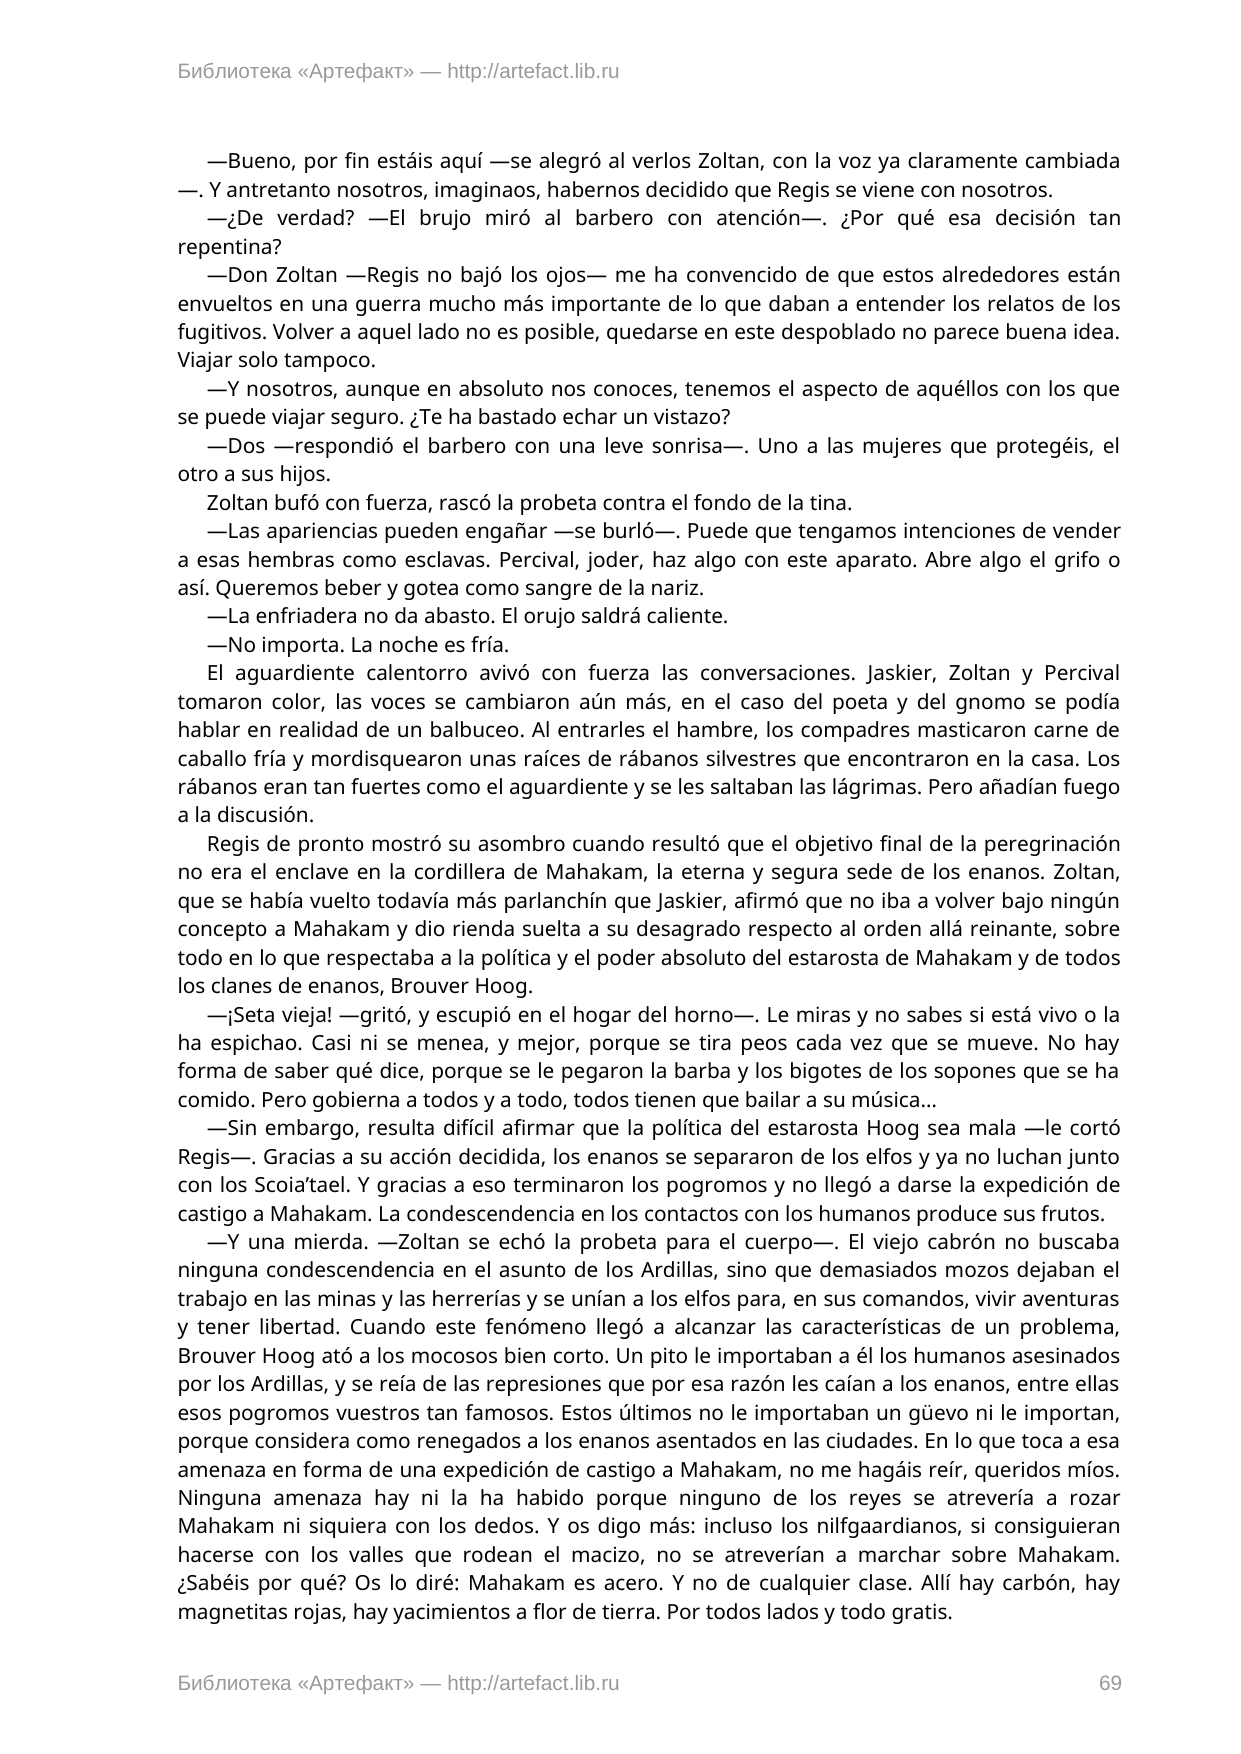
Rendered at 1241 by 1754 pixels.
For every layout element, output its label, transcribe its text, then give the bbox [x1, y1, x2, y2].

text —Y nosotros, aunque en absoluto nos conoces, tenemos el aspecto de aquéllos con los que se puede viajar seguro. ¿Te ha bastado echar un vistazo? [177, 374, 1122, 431]
text —Dos —respondió el barbero con una leve sonrisa—. Uno a las mujeres que protegéis, el otro a sus hijos. [177, 431, 1122, 488]
text —¡Seta vieja! —gritó, y escupió en el hogar del horno—. Le miras y no sabes si está vivo o la ha espichao. Casi ni se menea, y mejor, porque se tira peos cada vez que se mueve. No hay forma de saber qué dice, porque se le pegaron la barba y los bigotes de los sopones que se ha comido. Pero gobierna a todos y a todo, todos tienen que bailar a su música… [177, 1000, 1122, 1113]
text —Bueno, por fin estáis aquí —se alegró al verlos Zoltan, con la voz ya claramente cambiada—. Y antretanto nosotros, imaginaos, habernos decidido que Regis se viene con nosotros. [177, 147, 1122, 203]
text Regis de pronto mostró su asombro cuando resultó que el objetivo final de la peregrinación no era el enclave en la cordillera de Mahakam, la eterna y segura sede de los enanos. Zoltan, que se había vuelto todavía más parlanchín que Jaskier, afirmó que no iba a volver bajo ningún concepto a Mahakam y dio rienda suelta a su desagrado respecto al orden allá reinante, sobre todo en lo que respectaba a la política y el poder absoluto del estarosta de Mahakam y de todos los clanes de enanos, Brouver Hoog. [177, 829, 1122, 1000]
text —Don Zoltan —Regis no bajó los ojos— me ha convencido de que estos alrededores están envueltos en una guerra mucho más importante de lo que daban a entender los relatos de los fugitivos. Volver a aquel lado no es posible, quedarse en este despoblado no parece buena idea. Viajar solo tampoco. [177, 260, 1122, 374]
text El aguardiente calentorro avivó con fuerza las conversaciones. Jaskier, Zoltan y Percival tomaron color, las voces se cambiaron aún más, en el caso del poeta y del gnomo se podía hablar en realidad de un balbuceo. Al entrarles el hambre, los compadres masticaron carne de caballo fría y mordisquearon unas raíces de rábanos silvestres que encontraron en la casa. Los rábanos eran tan fuertes como el aguardiente y se les saltaban las lágrimas. Pero añadían fuego a la discusión. [177, 658, 1122, 829]
text —Sin embargo, resulta difícil afirmar que la política del estarosta Hoog sea mala —le cortó Regis—. Gracias a su acción decidida, los enanos se separaron de los elfos y ya no luchan junto con los Scoia’tael. Y gracias a eso terminaron los pogromos y no llegó a darse la expedición de castigo a Mahakam. La condescendencia en los contactos con los humanos produce sus frutos. [177, 1113, 1122, 1227]
text —La enfriadera no da abasto. El orujo saldrá caliente. [177, 602, 1122, 630]
text —Y una mierda. —Zoltan se echó la probeta para el cuerpo—. El viejo cabrón no buscaba ninguna condescendencia en el asunto de los Ardillas, sino que demasiados mozos dejaban el trabajo en las minas y las herrerías y se unían a los elfos para, en sus comandos, vivir aventuras y tener libertad. Cuando este fenómeno llegó a alcanzar las características de un problema, Brouver Hoog ató a los mocosos bien corto. Un pito le importaban a él los humanos asesinados por los Ardillas, y se reía de las represiones que por esa razón les caían a los enanos, entre ellas esos pogromos vuestros tan famosos. Estos últimos no le importaban un güevo ni le importan, porque considera como renegados a los enanos asentados en las ciudades. En lo que toca a esa amenaza en forma de una expedición de castigo a Mahakam, no me hagáis reír, queridos míos. Ninguna amenaza hay ni la ha habido porque ninguno de los reyes se atrevería a rozar Mahakam ni siquiera con los dedos. Y os digo más: incluso los nilfgaardianos, si consiguieran hacerse con los valles que rodean el macizo, no se atreverían a marchar sobre Mahakam. ¿Sabéis por qué? Os lo diré: Mahakam es acero. Y no de cualquier clase. Allí hay carbón, hay magnetitas rojas, hay yacimientos a flor de tierra. Por todos lados y todo gratis. [177, 1227, 1122, 1625]
text —¿De verdad? —El brujo miró al barbero con atención—. ¿Por qué esa decisión tan repentina? [177, 203, 1122, 260]
text —Las apariencias pueden engañar —se burló—. Puede que tengamos intenciones de vender a esas hembras como esclavas. Percival, joder, haz algo con este aparato. Abre algo el grifo o así. Queremos beber y gotea como sangre de la nariz. [177, 516, 1122, 602]
text —No importa. La noche es fría. [177, 630, 1122, 658]
text Zoltan bufó con fuerza, rascó la probeta contra el fondo de la tina. [177, 488, 1122, 516]
